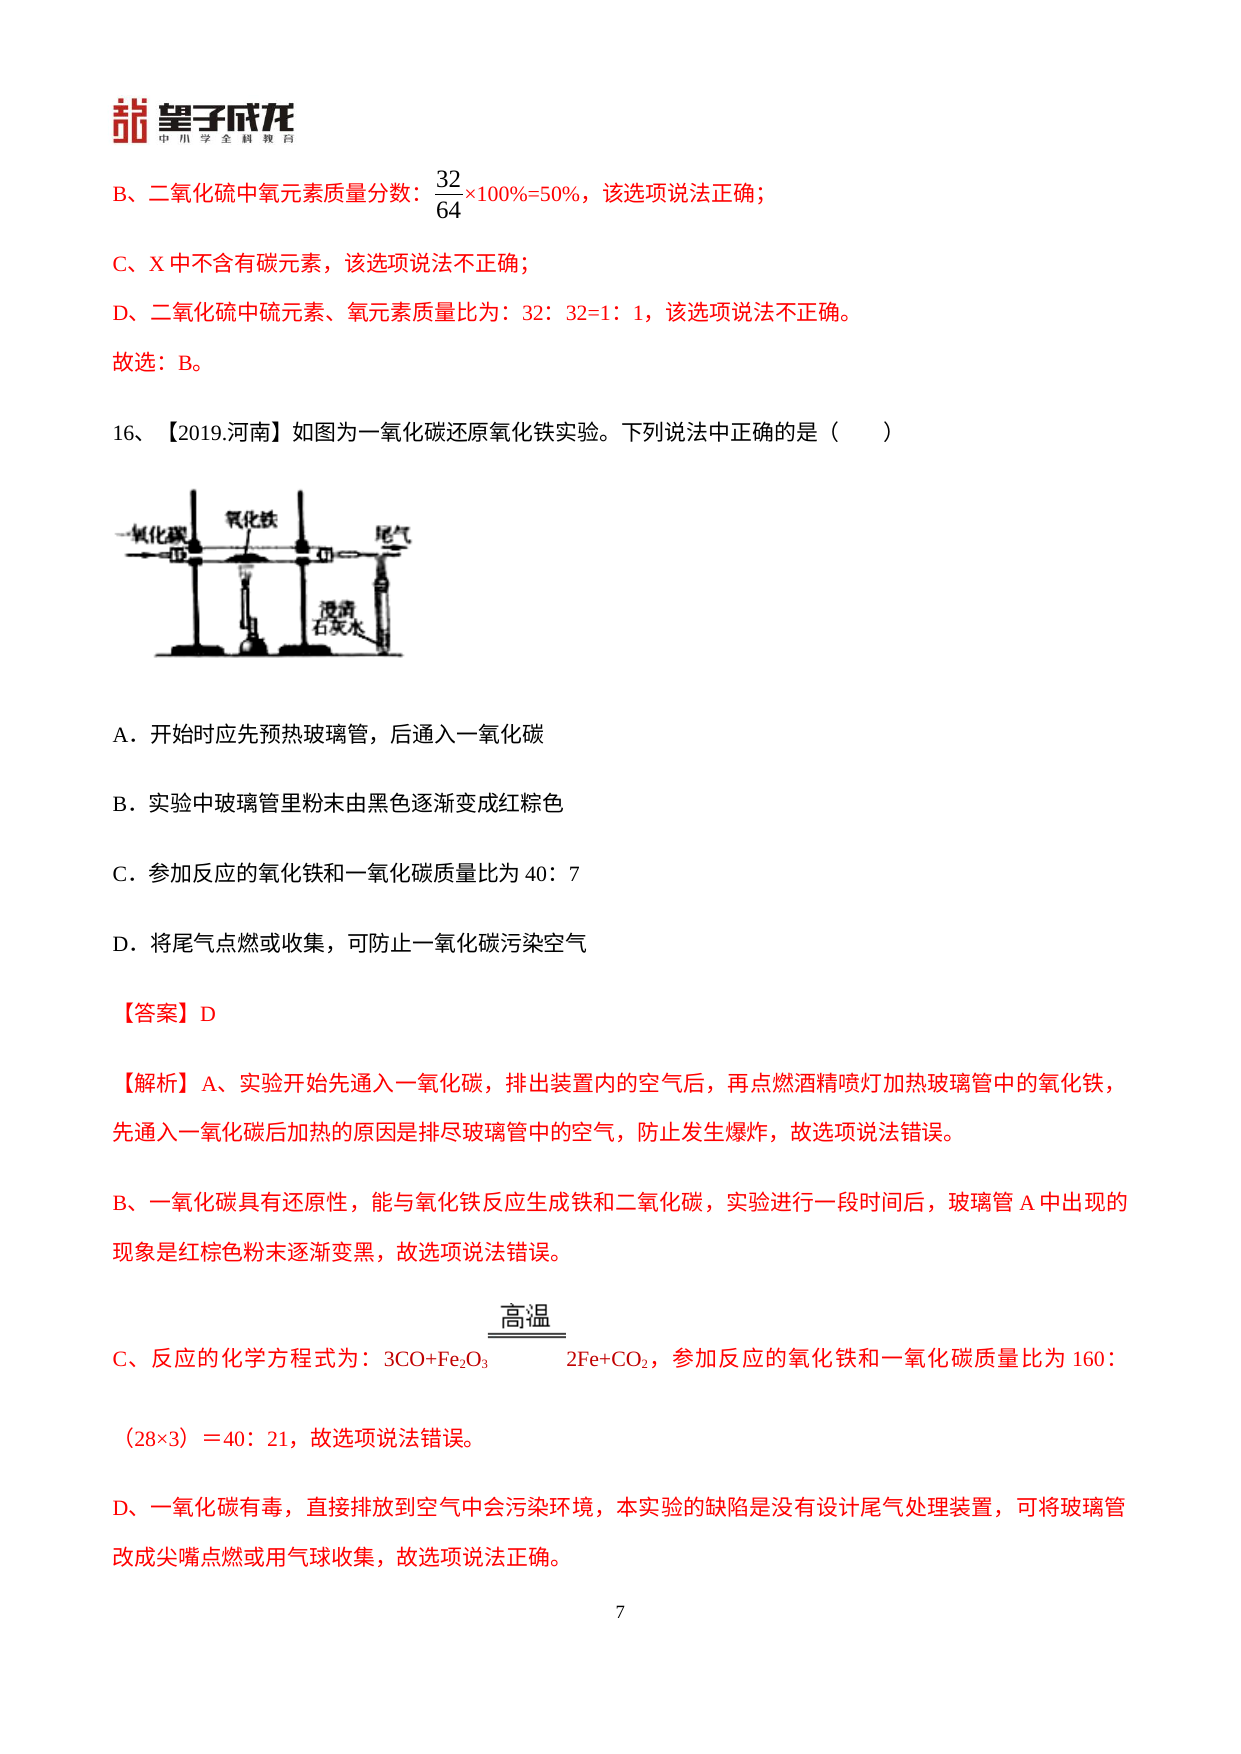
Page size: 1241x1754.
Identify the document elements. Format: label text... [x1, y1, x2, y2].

picture [106, 95, 297, 145]
text B、一氧化碳具有还原性，能与氧化铁反应生成铁和二氧化碳，实验进行一段时间后，玻璃管A中出现的现象是红棕色粉末逐渐变黑，故选项说法错误。 [112, 1184, 1128, 1267]
text A．开始时应先预热玻璃管，后通入一氧化碳 [112, 716, 1128, 749]
picture [487, 1303, 566, 1367]
text C．参加反应的氧化铁和一氧化碳质量比为40：7 [112, 856, 1128, 889]
text 【答案】D [112, 995, 1128, 1028]
text B．实验中玻璃管里粉末由黑色逐渐变成红粽色 [112, 786, 1128, 819]
text 16、【2019.河南】如图为一氧化碳还原氧化铁实验。下列说法中正确的是（ ） [112, 414, 1128, 447]
picture [112, 483, 417, 669]
text C、反应的化学方程式为：3CO+Fe2O32Fe+CO2，参加反应的氧化铁和一氧化碳质量比为160：（28×3）＝40：21，故选项说法错误。 [112, 1304, 1128, 1453]
text D、一氧化碳有毒，直接排放到空气中会污染环境，本实验的缺陷是没有设计尾气处理装置，可将玻璃管改成尖嘴点燃或用气球收集，故选项说法正确。 [112, 1489, 1128, 1572]
text 【解析】A、实验开始先通入一氧化碳，排出装置内的空气后，再点燃酒精喷灯加热玻璃管中的氧化铁，先通入一氧化碳后加热的原因是排尽玻璃管中的空气，防止发生爆炸，故选项说法错误。 [112, 1065, 1128, 1148]
text D．将尾气点燃或收集，可防止一氧化碳污染空气 [112, 925, 1128, 958]
